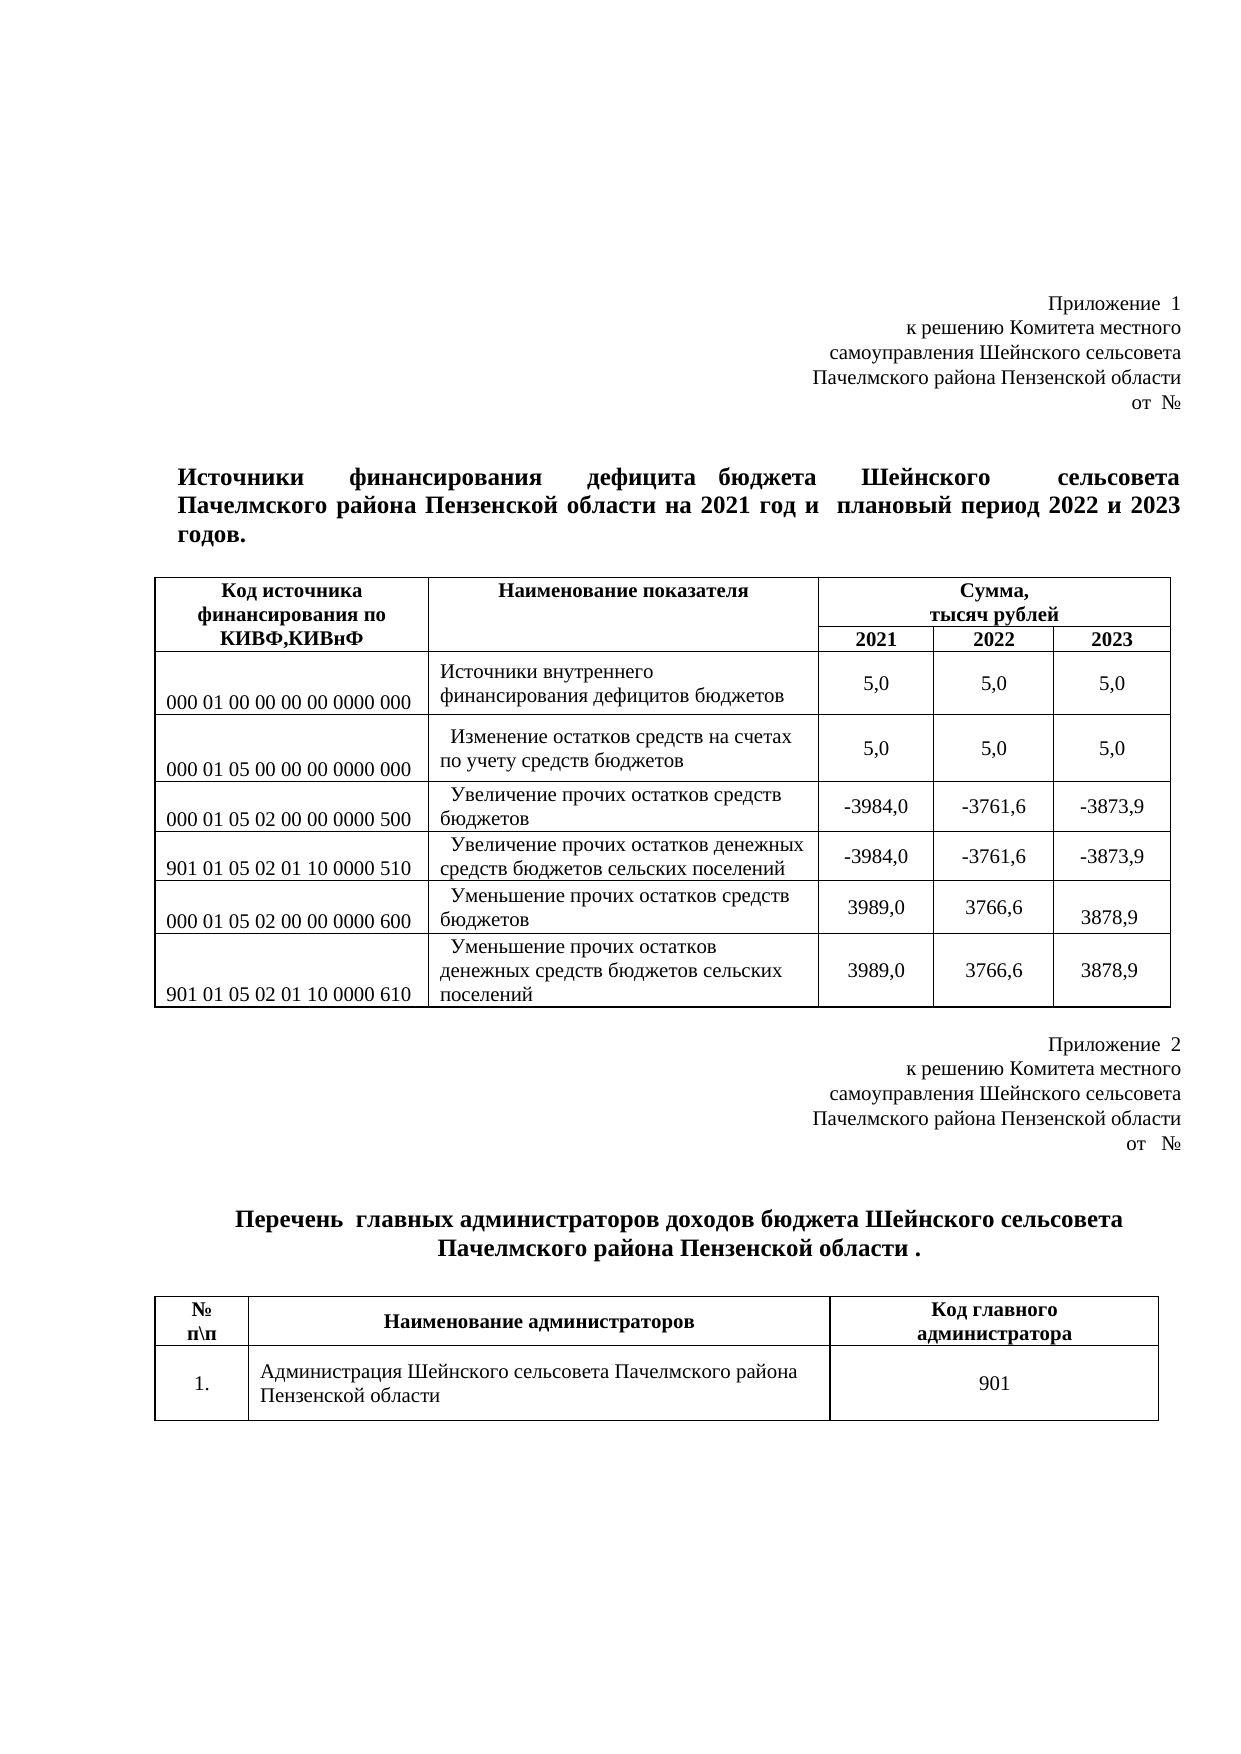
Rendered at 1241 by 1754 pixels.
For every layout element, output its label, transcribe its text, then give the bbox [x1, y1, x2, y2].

table_cell 5,0 [1054, 652, 1170, 714]
table_cell Уменьшение прочих остатков денежных средств бюджетов сельских поселений [429, 934, 818, 1006]
table_cell 2022 [934, 627, 1053, 651]
table_cell 000 01 05 00 00 00 0000 000 [156, 715, 428, 781]
table_cell 000 01 05 02 00 00 0000 500 [156, 782, 428, 831]
table_cell 2023 [1054, 627, 1170, 651]
table_cell -3873,9 [1054, 782, 1170, 831]
table_cell 1. [156, 1346, 248, 1420]
table_cell Уменьшение прочих остатков средств бюджетов [429, 881, 818, 933]
table_cell -3984,0 [819, 782, 933, 831]
table_cell 901 [831, 1346, 1158, 1420]
text Пачелмского района Пензенской области [177, 1106, 1181, 1131]
table_cell 000 01 05 02 00 00 0000 600 [156, 881, 428, 933]
table_cell 3989,0 [819, 881, 933, 933]
text от № [177, 1131, 1181, 1154]
table_cell 2021 [819, 627, 933, 651]
table_cell 000 01 00 00 00 00 0000 000 [156, 652, 428, 714]
table_cell Администрация Шейнского сельсовета Пачелмского района Пензенской области [249, 1346, 829, 1420]
table_cell -3761,6 [934, 782, 1053, 831]
table_cell 5,0 [934, 652, 1053, 714]
text самоуправления Шейнского сельсовета [177, 340, 1181, 365]
table_header № п\п [156, 1297, 248, 1345]
table_cell -3984,0 [819, 832, 933, 880]
table_cell Источники внутреннего финансирования дефицитов бюджетов [429, 652, 818, 714]
text самоуправления Шейнского сельсовета [177, 1081, 1181, 1106]
table_cell 3766,6 [934, 881, 1053, 933]
table_header Наименование администраторов [249, 1297, 829, 1345]
table_cell 901 01 05 02 01 10 0000 510 [156, 832, 428, 880]
text Источники финансирования дефицита бюджета Шейнского сельсовета Пачелмского района Пензенской области на 2021 год и плановый период 2022 и 2023 годов. [177, 462, 1181, 548]
table_cell -3761,6 [934, 832, 1053, 880]
table_cell 901 01 05 02 01 10 0000 610 [156, 934, 428, 1006]
table_cell 3878,9 [1054, 934, 1170, 1006]
text к решению Комитета местного [177, 315, 1181, 340]
table_header Код главного администратора [831, 1297, 1158, 1345]
table_cell Увеличение прочих остатков средств бюджетов [429, 782, 818, 831]
table_cell -3873,9 [1054, 832, 1170, 880]
table_cell 3989,0 [819, 934, 933, 1006]
table_header Код источника финансирования по КИВФ,КИВнФ [156, 578, 428, 651]
text Перечень главных администраторов доходов бюджета Шейнского сельсовета Пачелмского района Пензенской области . [177, 1204, 1181, 1262]
text Приложение 2 [177, 1031, 1181, 1056]
text Приложение 1 [177, 291, 1181, 315]
table_cell 5,0 [1054, 715, 1170, 781]
table_cell 5,0 [934, 715, 1053, 781]
table_cell 5,0 [819, 715, 933, 781]
table_cell 3766,6 [934, 934, 1053, 1006]
table_cell 3878,9 [1054, 881, 1170, 933]
table_cell Изменение остатков средств на счетах по учету средств бюджетов [429, 715, 818, 781]
text от № [177, 390, 1181, 414]
text Пачелмского района Пензенской области [177, 365, 1181, 390]
table_cell 5,0 [819, 652, 933, 714]
table_cell Увеличение прочих остатков денежных средств бюджетов сельских поселений [429, 832, 818, 880]
table_header Сумма, тысяч рублей [819, 578, 1170, 626]
text к решению Комитета местного [177, 1056, 1181, 1081]
table_header Наименование показателя [429, 578, 818, 651]
